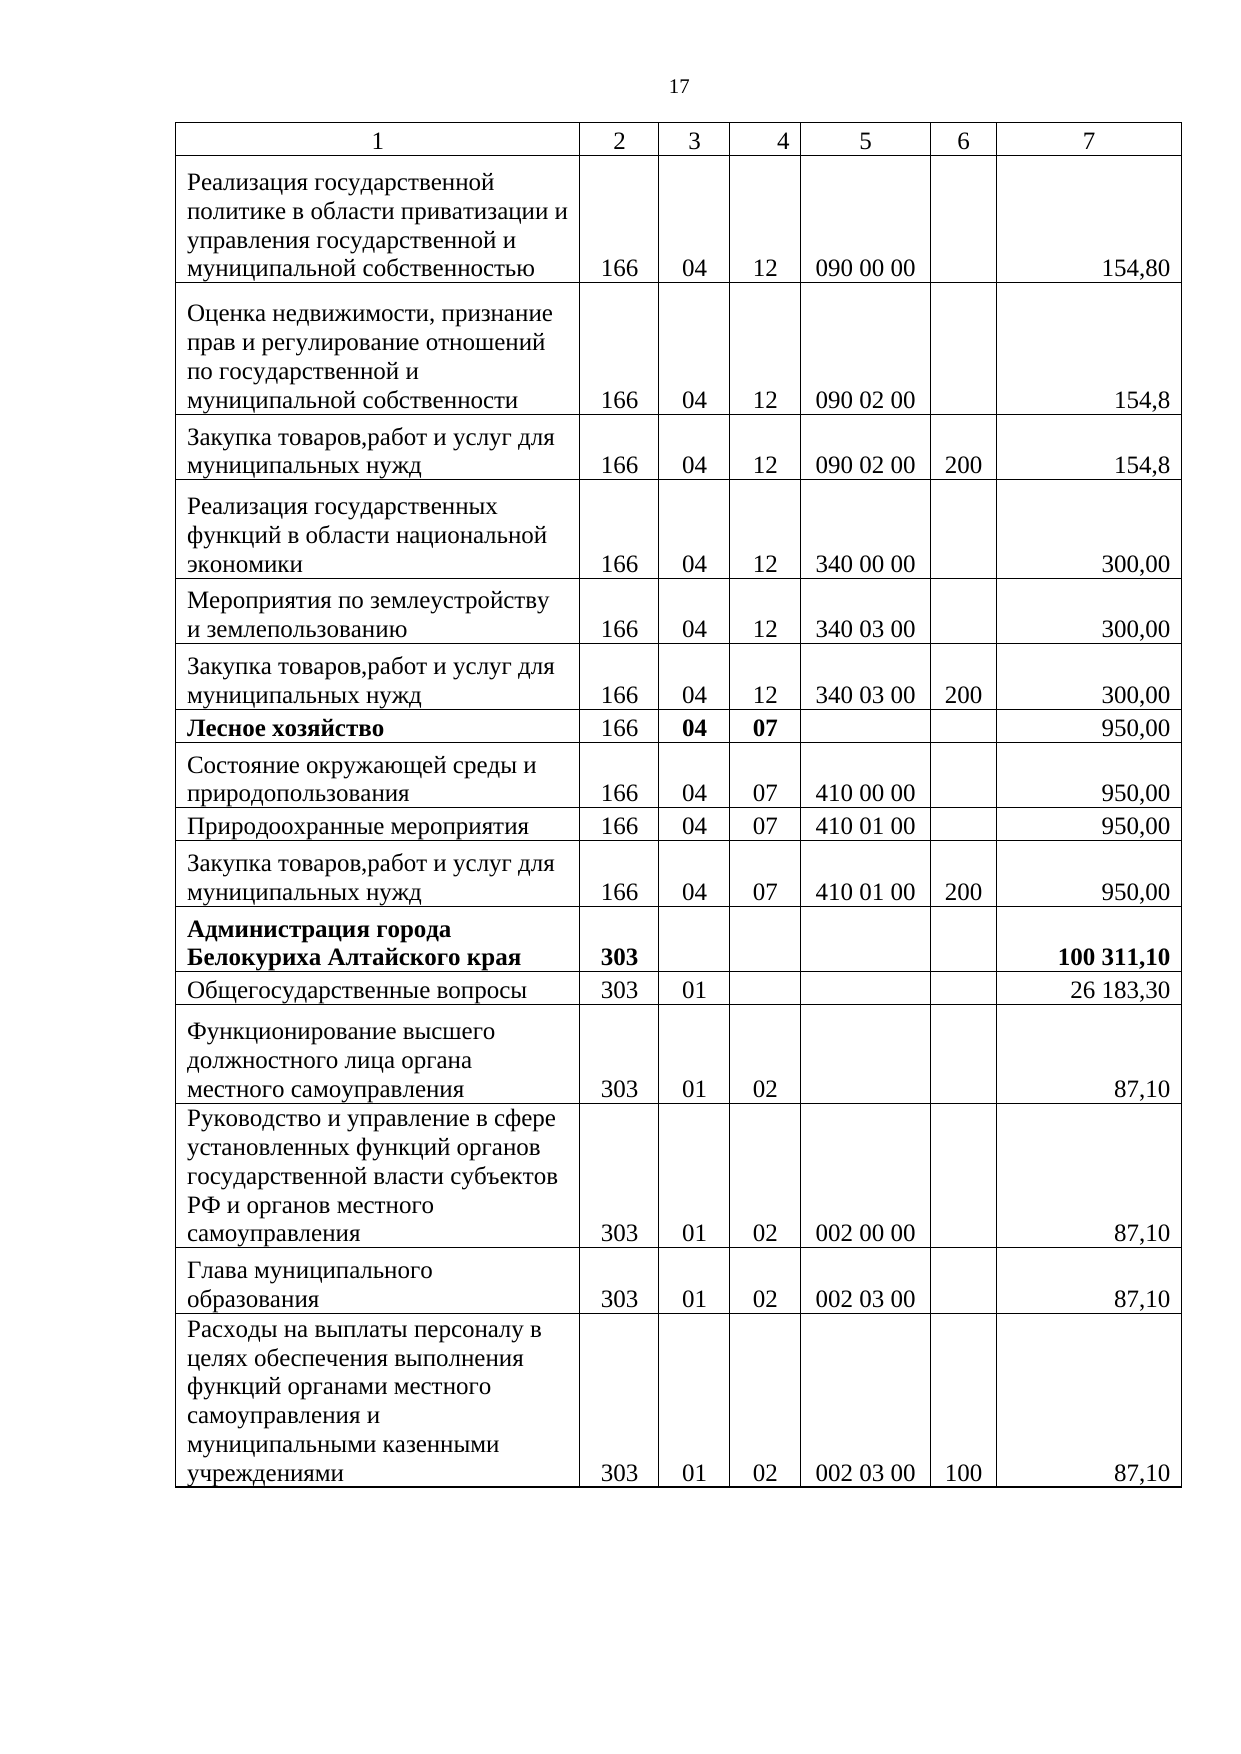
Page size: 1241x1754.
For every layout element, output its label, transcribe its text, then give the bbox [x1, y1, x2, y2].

table_cell 300,00 [997, 579, 1181, 643]
table_cell 04 [659, 644, 729, 709]
table_cell 002 03 00 [801, 1248, 930, 1313]
table_cell [931, 1005, 996, 1102]
table_cell 166 [580, 156, 658, 282]
table_cell Закупка товаров,работ и услуг для муниципальных нужд [176, 841, 579, 906]
table_cell [730, 972, 800, 1004]
table_cell 01 [659, 1314, 729, 1486]
table_cell 002 03 00 [801, 1314, 930, 1486]
table_cell 04 [659, 156, 729, 282]
table_cell 04 [659, 743, 729, 807]
table_cell 154,8 [997, 283, 1181, 413]
table_cell 410 00 00 [801, 743, 930, 807]
table_cell 166 [580, 710, 658, 742]
table_cell 950,00 [997, 841, 1181, 906]
table_cell 12 [730, 579, 800, 643]
table_cell 166 [580, 644, 658, 709]
table_cell 100 311,10 [997, 907, 1181, 971]
table_cell 12 [730, 480, 800, 577]
table_cell 07 [730, 743, 800, 807]
table_cell 200 [931, 841, 996, 906]
table_cell 01 [659, 1104, 729, 1247]
table_cell 04 [659, 480, 729, 577]
table_cell Руководство и управление в сфере установленных функций органов государственной власти субъектов РФ и органов местного самоуправления [176, 1104, 579, 1247]
table_cell 04 [659, 415, 729, 479]
table_cell [931, 579, 996, 643]
table_cell 04 [659, 579, 729, 643]
table_cell [931, 710, 996, 742]
table_cell Общегосударственные вопросы [176, 972, 579, 1004]
table_cell [931, 743, 996, 807]
table_cell [801, 972, 930, 1004]
table_cell 12 [730, 283, 800, 413]
table_cell 090 02 00 [801, 415, 930, 479]
table_cell 26 183,30 [997, 972, 1181, 1004]
table_cell 303 [580, 1314, 658, 1486]
table_cell 300,00 [997, 480, 1181, 577]
table_cell Расходы на выплаты персоналу в целях обеспечения выполнения функций органами местного самоуправления и муниципальными казенными учреждениями [176, 1314, 579, 1486]
table_cell 410 01 00 [801, 808, 930, 840]
table_cell 07 [730, 841, 800, 906]
table_cell 02 [730, 1248, 800, 1313]
table_cell 166 [580, 415, 658, 479]
table_cell 01 [659, 972, 729, 1004]
table_cell Оценка недвижимости, признание прав и регулирование отношений по государственной и муниципальной собственности [176, 283, 579, 413]
table_cell 200 [931, 644, 996, 709]
table_cell Закупка товаров,работ и услуг для муниципальных нужд [176, 644, 579, 709]
table_cell 340 03 00 [801, 579, 930, 643]
table_cell [730, 907, 800, 971]
table_cell 410 01 00 [801, 841, 930, 906]
table_cell Закупка товаров,работ и услуг для муниципальных нужд [176, 415, 579, 479]
table_cell 303 [580, 1104, 658, 1247]
table_cell [801, 907, 930, 971]
table_cell [931, 480, 996, 577]
table_cell [801, 1005, 930, 1102]
table_cell 303 [580, 1248, 658, 1313]
table_cell 04 [659, 808, 729, 840]
table_cell 12 [730, 156, 800, 282]
table_cell 166 [580, 579, 658, 643]
table_cell 166 [580, 480, 658, 577]
table_cell 303 [580, 1005, 658, 1102]
table_cell [931, 907, 996, 971]
table_cell 12 [730, 415, 800, 479]
table_cell Природоохранные мероприятия [176, 808, 579, 840]
table_cell 07 [730, 710, 800, 742]
table_cell 87,10 [997, 1005, 1181, 1102]
table_cell 87,10 [997, 1314, 1181, 1486]
table_cell [931, 283, 996, 413]
table_header 2 [580, 123, 658, 155]
table_cell [801, 710, 930, 742]
table_cell 340 00 00 [801, 480, 930, 577]
table_cell Состояние окружающей среды и природопользования [176, 743, 579, 807]
table_cell 87,10 [997, 1104, 1181, 1247]
table_cell 166 [580, 808, 658, 840]
table_cell 01 [659, 1005, 729, 1102]
table_cell 87,10 [997, 1248, 1181, 1313]
table_header 5 [801, 123, 930, 155]
table_cell 100 [931, 1314, 996, 1486]
table_cell Реализация государственных функций в области национальной экономики [176, 480, 579, 577]
table_cell 04 [659, 710, 729, 742]
table_cell [931, 156, 996, 282]
table_cell 02 [730, 1005, 800, 1102]
table_cell [931, 1104, 996, 1247]
table_cell 090 02 00 [801, 283, 930, 413]
table_header 7 [997, 123, 1181, 155]
table_cell 04 [659, 283, 729, 413]
table_cell 090 00 00 [801, 156, 930, 282]
table_cell [931, 808, 996, 840]
table_cell 07 [730, 808, 800, 840]
table_cell 002 00 00 [801, 1104, 930, 1247]
table_cell 166 [580, 283, 658, 413]
table_cell 300,00 [997, 644, 1181, 709]
table_header 4 [730, 123, 800, 155]
table_header 1 [176, 123, 579, 155]
table_header 6 [931, 123, 996, 155]
table_cell 12 [730, 644, 800, 709]
table_cell Лесное хозяйство [176, 710, 579, 742]
table_cell [931, 972, 996, 1004]
table_cell Мероприятия по землеустройству и землепользованию [176, 579, 579, 643]
table_cell 340 03 00 [801, 644, 930, 709]
table_cell 04 [659, 841, 729, 906]
table_cell [659, 907, 729, 971]
table_cell Реализация государственной политике в области приватизации и управления государственной и муниципальной собственностью [176, 156, 579, 282]
table_cell 950,00 [997, 743, 1181, 807]
table_cell Администрация города Белокуриха Алтайского края [176, 907, 579, 971]
table_cell 02 [730, 1314, 800, 1486]
table_cell 166 [580, 841, 658, 906]
table_cell 154,8 [997, 415, 1181, 479]
table_cell 303 [580, 972, 658, 1004]
table_cell Глава муниципального образования [176, 1248, 579, 1313]
table_cell 154,80 [997, 156, 1181, 282]
table_cell 200 [931, 415, 996, 479]
table_cell 01 [659, 1248, 729, 1313]
table_cell Функционирование высшего должностного лица органа местного самоуправления [176, 1005, 579, 1102]
table_cell 02 [730, 1104, 800, 1247]
table_cell [931, 1248, 996, 1313]
table_cell 303 [580, 907, 658, 971]
table_header 3 [659, 123, 729, 155]
table_cell 950,00 [997, 710, 1181, 742]
table_cell 166 [580, 743, 658, 807]
table_cell 950,00 [997, 808, 1181, 840]
